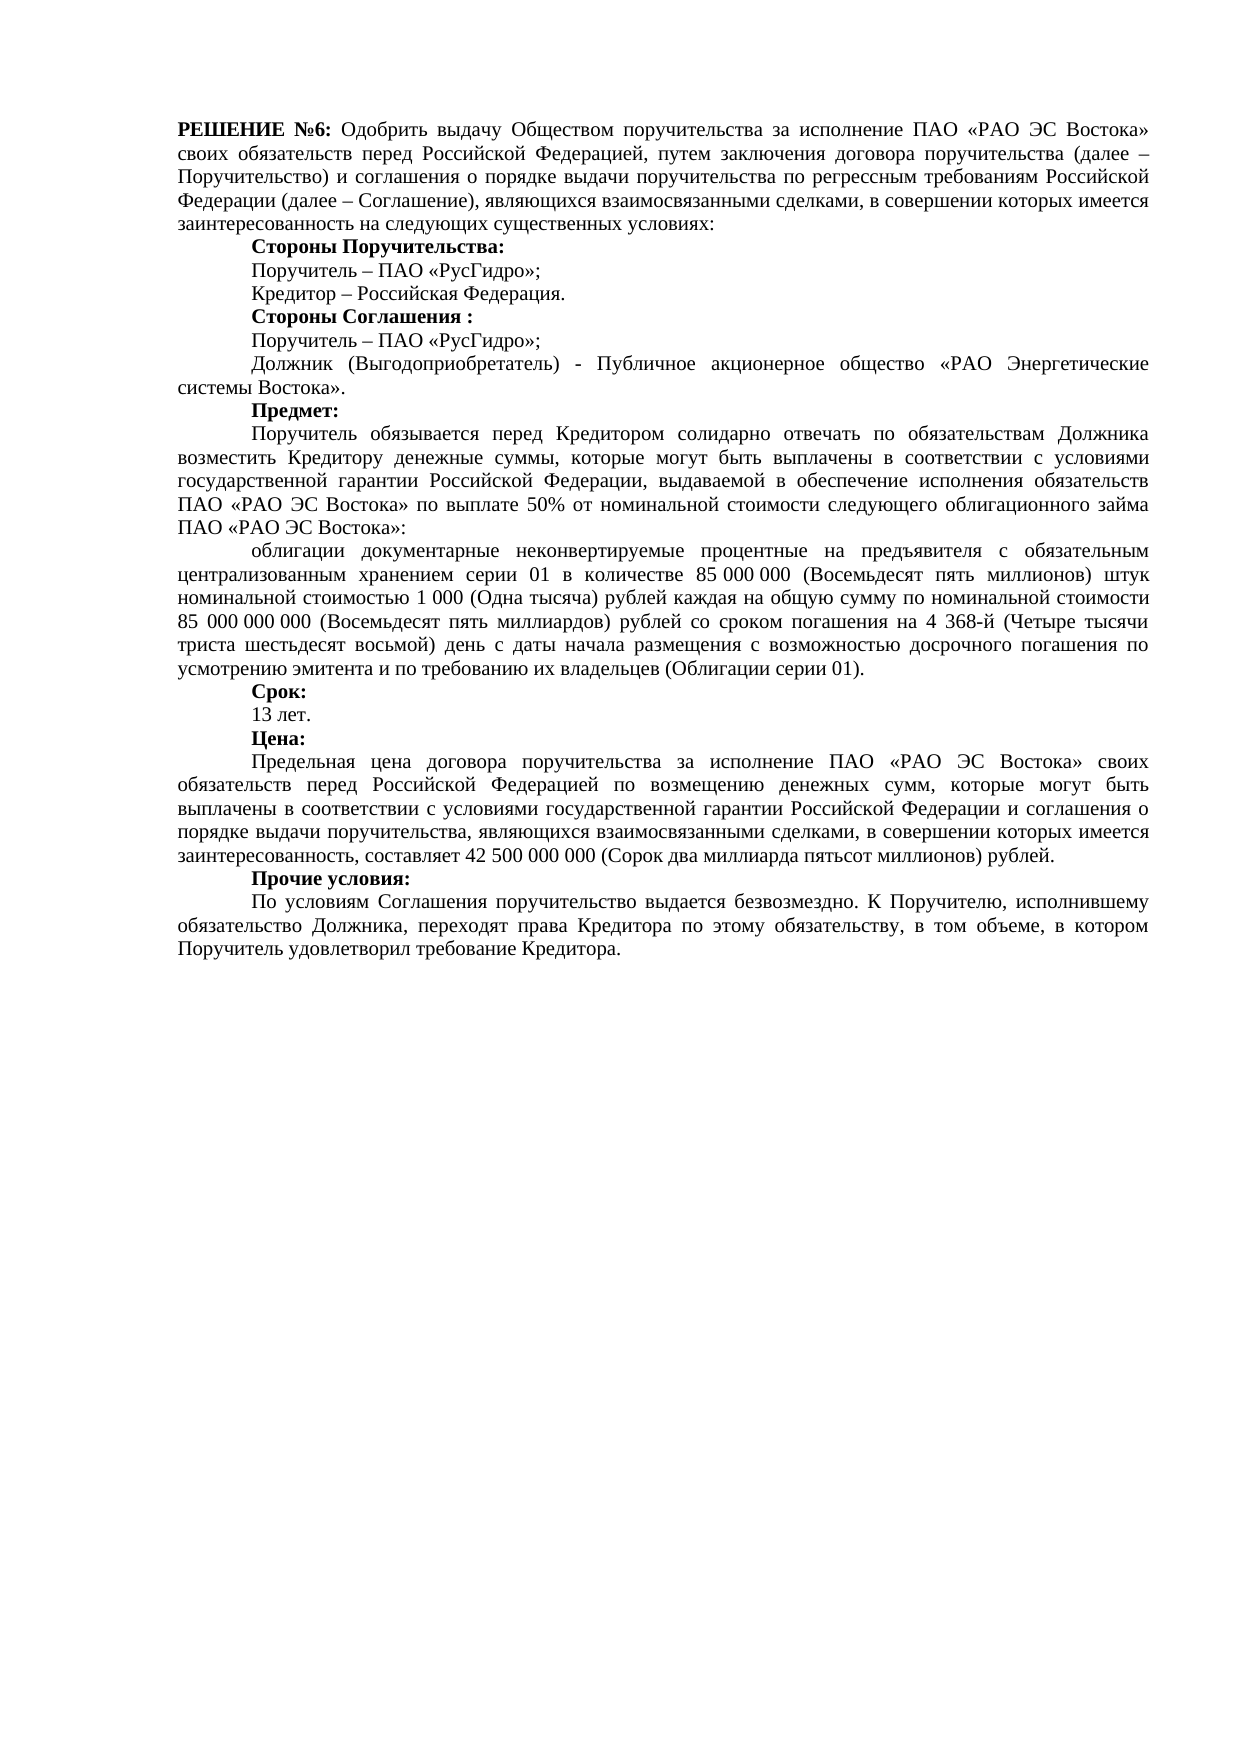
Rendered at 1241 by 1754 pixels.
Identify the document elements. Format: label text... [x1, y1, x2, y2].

text Предельная цена договора поручительства за исполнение ПАО «РАО ЭС Востока» своих обязательств перед Российской Федерацией по возмещению денежных сумм, которые могут быть выплачены в соответствии с условиями государственной гарантии Российской Федерации и соглашения о порядке выдачи поручительства, являющихся взаимосвязанными сделками, в совершении которых имеется заинтересованность, составляет 42 500 000 000 (Сорок два миллиарда пятьсот миллионов) рублей. [177, 749, 1150, 867]
text Цена: [177, 726, 1150, 749]
text Стороны Соглашения : [177, 305, 1150, 328]
text Стороны Поручительства: [177, 235, 1150, 258]
text Поручитель обязывается перед Кредитором солидарно отвечать по обязательствам Должника возместить Кредитору денежные суммы, которые могут быть выплачены в соответствии с условиями государственной гарантии Российской Федерации, выдаваемой в обеспечение исполнения обязательств ПАО «РАО ЭС Востока» по выплате 50% от номинальной стоимости следующего облигационного займа ПАО «РАО ЭС Востока»: [177, 422, 1150, 539]
text Кредитор – Российская Федерация. [177, 282, 1150, 305]
text Должник (Выгодоприобретатель) - Публичное акционерное общество «РАО Энергетические системы Востока». [177, 352, 1150, 399]
text 13 лет. [177, 703, 1150, 726]
text Предмет: [177, 399, 1150, 422]
text Срок: [177, 679, 1150, 703]
text РЕШЕНИЕ №6: Одобрить выдачу Обществом поручительства за исполнение ПАО «РАО ЭС Востока» своих обязательств перед Российской Федерацией, путем заключения договора поручительства (далее – Поручительство) и соглашения о порядке выдачи поручительства по регрессным требованиям Российской Федерации (далее – Соглашение), являющихся взаимосвязанными сделками, в совершении которых имеется заинтересованность на следующих существенных условиях: [177, 118, 1150, 235]
text Поручитель – ПАО «РусГидро»; [177, 258, 1150, 282]
text облигации документарные неконвертируемые процентные на предъявителя с обязательным централизованным хранением серии 01 в количестве 85 000 000 (Восемьдесят пять миллионов) штук номинальной стоимостью 1 000 (Одна тысяча) рублей каждая на общую сумму по номинальной стоимости 85 000 000 000 (Восемьдесят пять миллиардов) рублей со сроком погашения на 4 368-й (Четыре тысячи триста шестьдесят восьмой) день с даты начала размещения с возможностью досрочного погашения по усмотрению эмитента и по требованию их владельцев (Облигации серии 01). [177, 539, 1150, 679]
text Поручитель – ПАО «РусГидро»; [177, 328, 1150, 352]
text Прочие условия: [177, 867, 1150, 890]
text По условиям Соглашения поручительство выдается безвозмездно. К Поручителю, исполнившему обязательство Должника, переходят права Кредитора по этому обязательству, в том объеме, в котором Поручитель удовлетворил требование Кредитора. [177, 890, 1150, 960]
